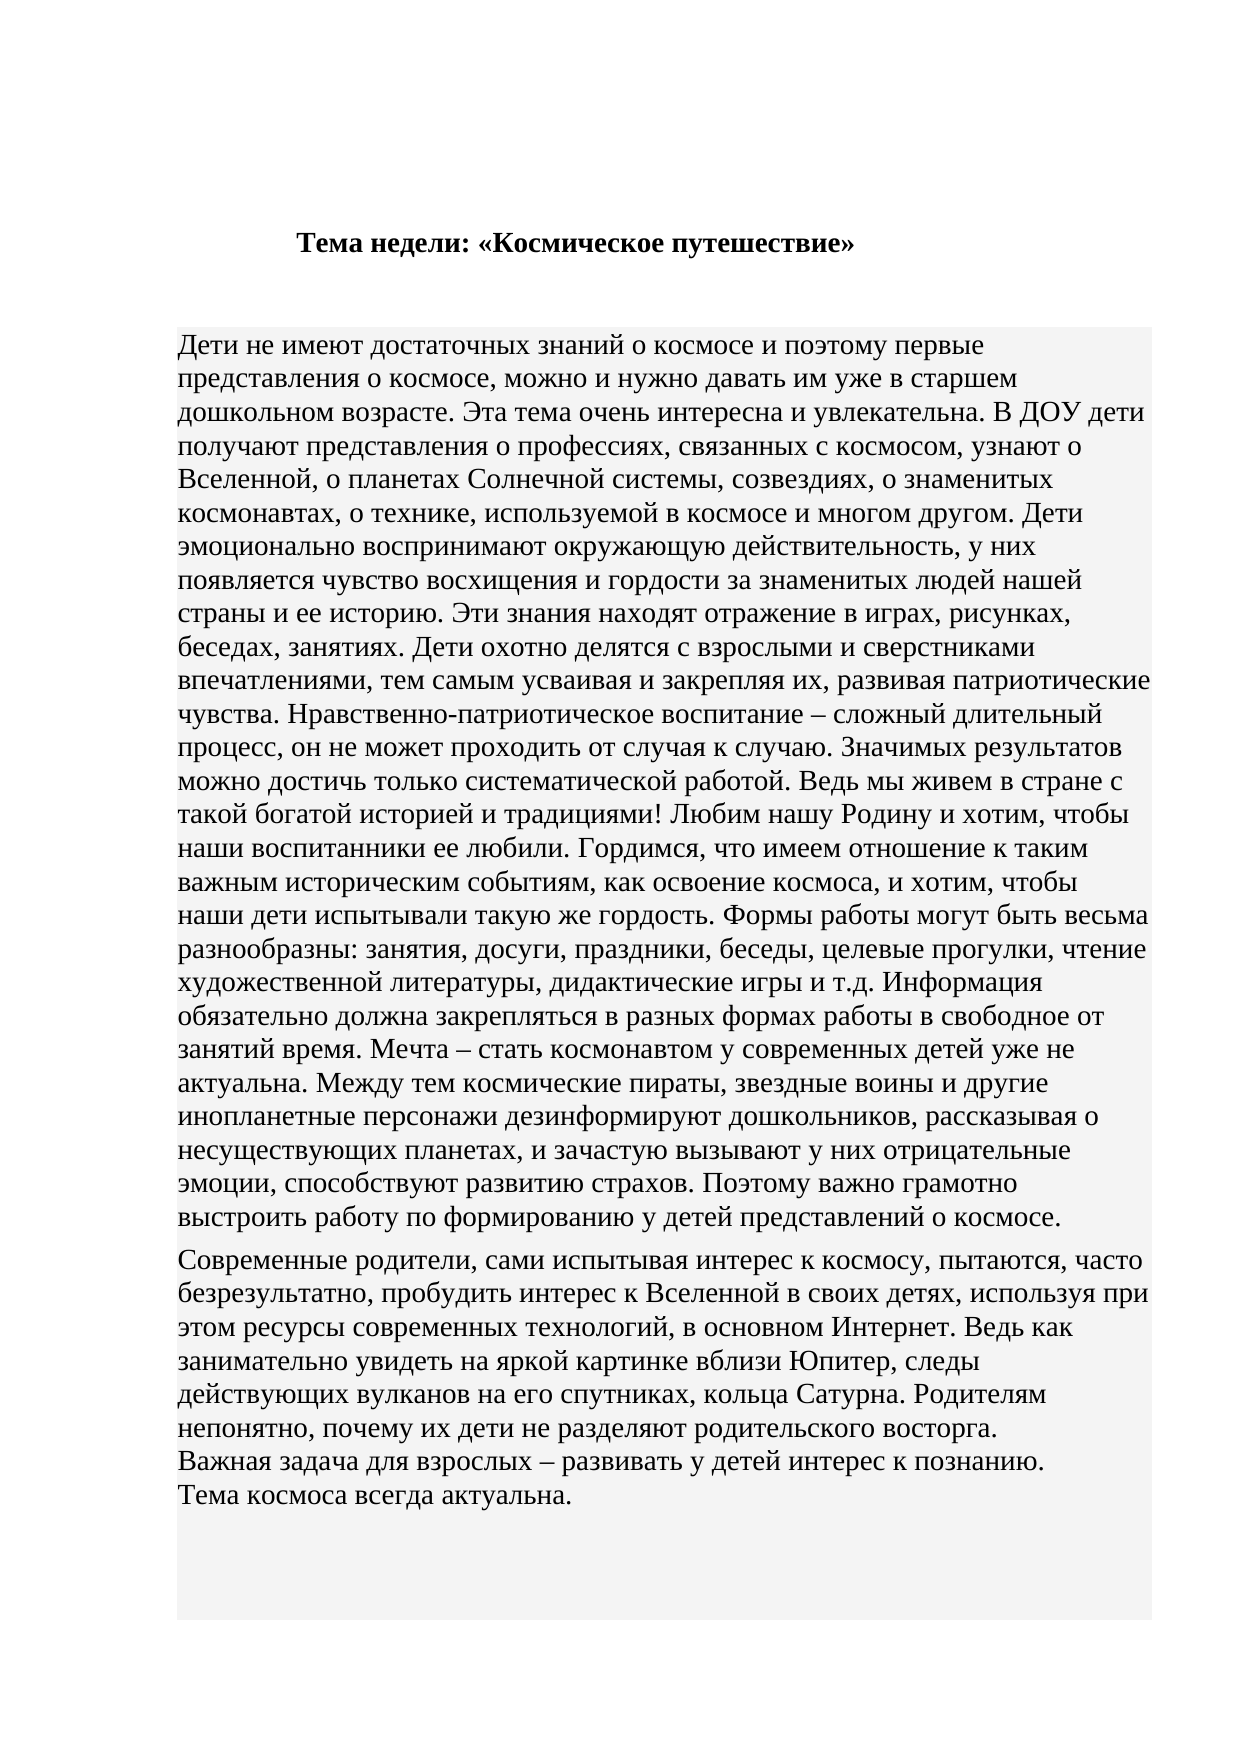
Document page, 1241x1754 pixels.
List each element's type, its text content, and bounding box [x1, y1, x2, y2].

text Тема недели: «Космическое путешествие» [177, 225, 1152, 258]
text Современные родители, сами испытывая интерес к космосу, пытаются, часто безрезультатно, пробудить интерес к Вселенной в своих детях, используя при этом ресурсы современных технологий, в основном Интернет. Ведь как занимательно увидеть на яркой картинке вблизи Юпитер, следы действующих вулканов на его спутниках, кольца Сатурна. Родителям непонятно, почему их дети не разделяют родительского восторга. Важная задача для взрослых – развивать у детей интерес к познанию. Тема космоса всегда актуальна. [177, 1242, 1152, 1544]
text Дети не имеют достаточных знаний о космосе и поэтому первые представления о космосе, можно и нужно давать им уже в старшем дошкольном возрасте. Эта тема очень интересна и увлекательна. В ДОУ дети получают представления о профессиях, связанных с космосом, узнают о Вселенной, о планетах Солнечной системы, созвездиях, о знаменитых космонавтах, о технике, используемой в космосе и многом другом. Дети эмоционально воспринимают окружающую действительность, у них появляется чувство восхищения и гордости за знаменитых людей нашей страны и ее историю. Эти знания находят отражение в играх, рисунках, беседах, занятиях. Дети охотно делятся с взрослыми и сверстниками впечатлениями, тем самым усваивая и закрепляя их, развивая патриотические чувства. Нравственно-патриотическое воспитание – сложный длительный процесс, он не может проходить от случая к случаю. Значимых результатов можно достичь только систематической работой. Ведь мы живем в стране с такой богатой историей и традициями! Любим нашу Родину и хотим, чтобы наши воспитанники ее любили. Гордимся, что имеем отношение к таким важным историческим событиям, как освоение космоса, и хотим, чтобы наши дети испытывали такую же гордость. Формы работы могут быть весьма разнообразны: занятия, досуги, праздники, беседы, целевые прогулки, чтение художественной литературы, дидактические игры и т.д. Информация обязательно должна закрепляться в разных формах работы в свободное от занятий время. Мечта – стать космонавтом у современных детей уже не актуальна. Между тем космические пираты, звездные воины и другие инопланетные персонажи дезинформируют дошкольников, рассказывая о несуществующих планетах, и зачастую вызывают у них отрицательные эмоции, способствуют развитию страхов. Поэтому важно грамотно выстроить работу по формированию у детей представлений о космосе. [177, 327, 1152, 1233]
